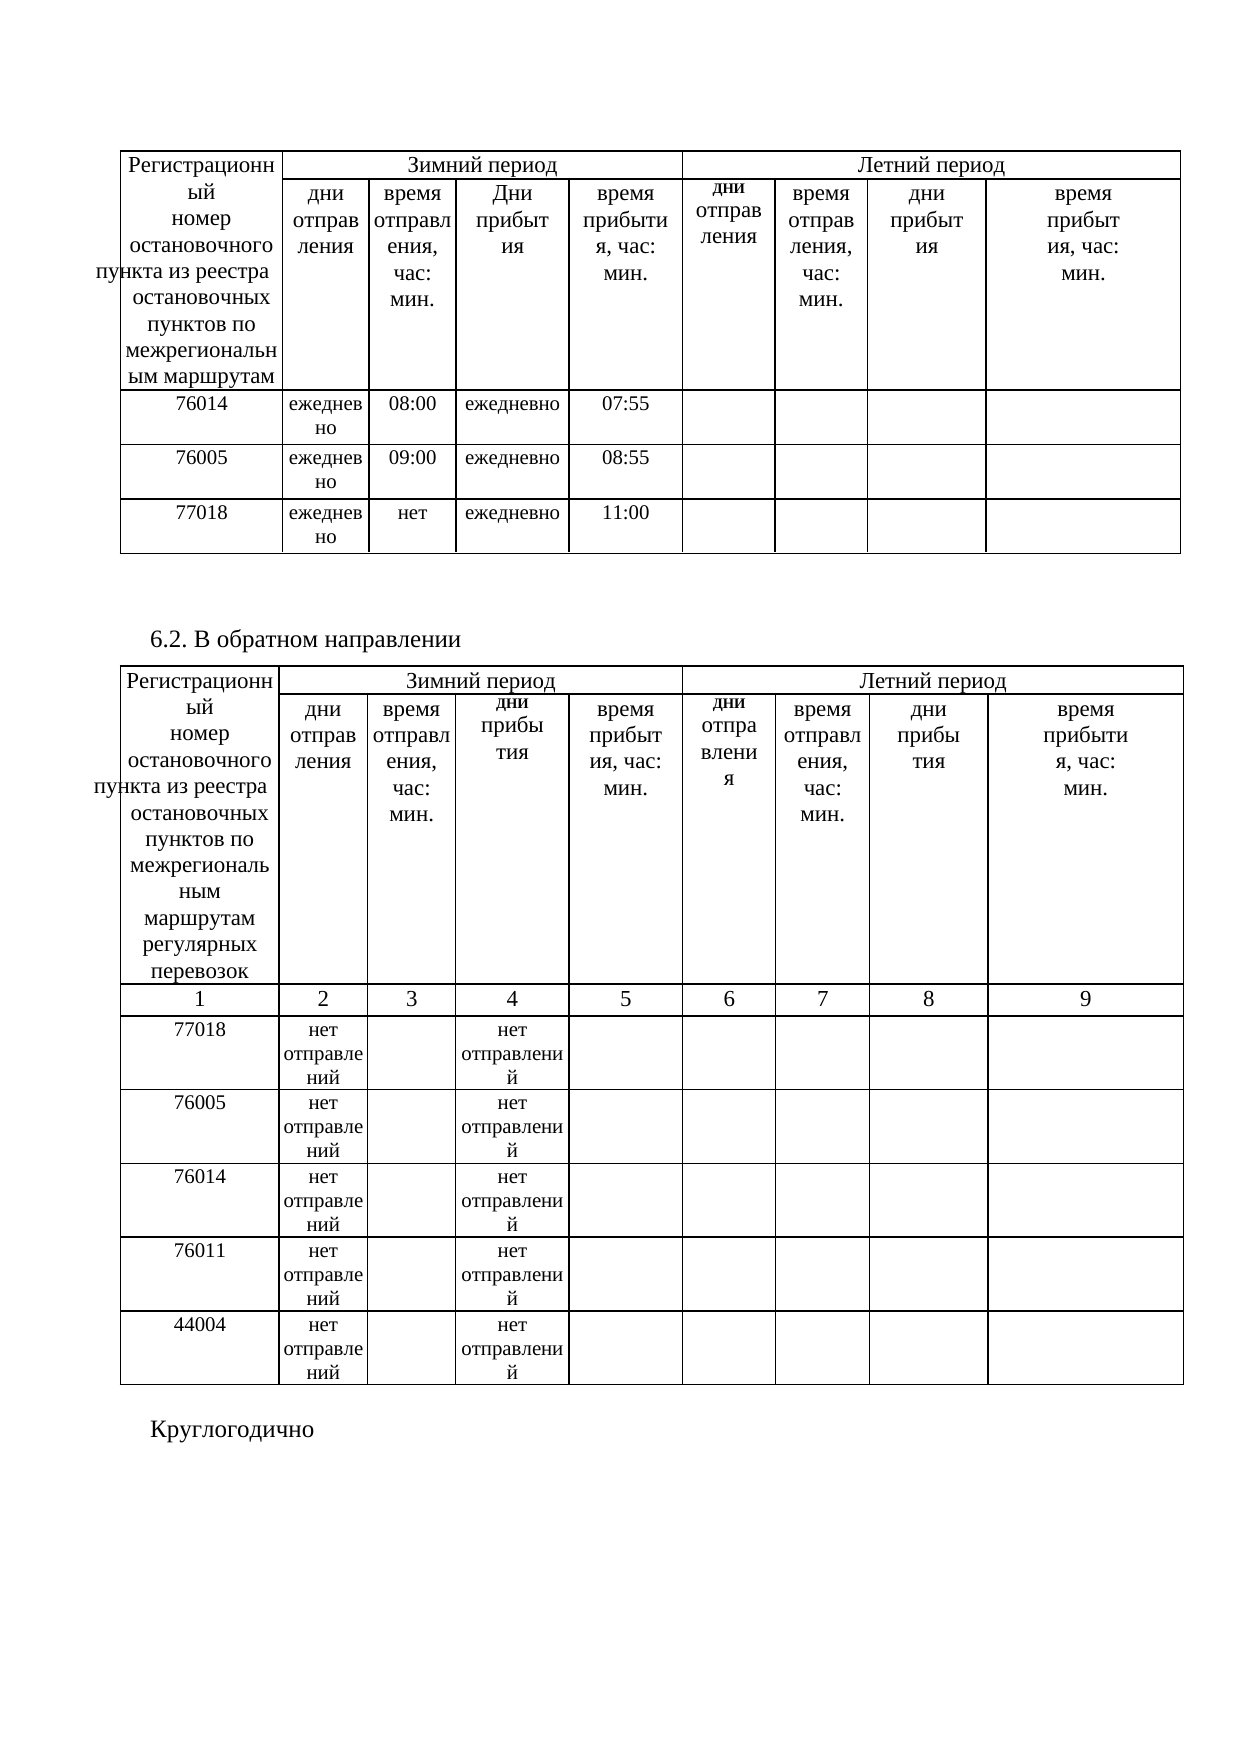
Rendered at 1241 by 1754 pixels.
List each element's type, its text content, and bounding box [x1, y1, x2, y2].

table_cell нет отправлений [456, 1164, 568, 1236]
table_cell [987, 445, 1180, 498]
table_cell [570, 1312, 682, 1384]
table_cell [683, 1312, 775, 1384]
table_cell [368, 1238, 455, 1310]
table_cell нет отправлений [280, 1090, 367, 1162]
table_cell [987, 500, 1180, 552]
table_cell время отправ ления, час: мин. [776, 180, 867, 389]
table_cell 9 [989, 985, 1183, 1015]
table_cell [570, 1017, 682, 1089]
table_cell 77018 [121, 1017, 278, 1089]
table_cell [870, 1238, 987, 1310]
table_cell 76011 [121, 1238, 278, 1310]
table_cell 76005 [121, 1090, 278, 1162]
table_cell [989, 1164, 1183, 1236]
table_cell нет отправлений [280, 1312, 367, 1384]
table_cell время отправл ения, час: мин. [370, 180, 455, 389]
table_cell [987, 391, 1180, 444]
table_cell нет отправлений [456, 1017, 568, 1089]
table_cell [989, 1090, 1183, 1162]
table_cell нет отправлений [280, 1017, 367, 1089]
table_header Регистрационный номер остановочного пункта из реестра остановочных пунктов по межрегиональным маршрутам регулярных перевозок [121, 667, 278, 983]
table_cell ежедневно [283, 445, 368, 498]
table_cell дни отправ ления [280, 695, 367, 983]
table_cell 2 [280, 985, 367, 1015]
table_cell 44004 [121, 1312, 278, 1384]
table_cell [683, 1164, 775, 1236]
table_cell [368, 1090, 455, 1162]
table_cell [368, 1312, 455, 1384]
table_cell [868, 500, 985, 552]
table_cell [570, 1164, 682, 1236]
table_cell 76014 [121, 1164, 278, 1236]
table_header Летний период [683, 667, 1183, 693]
table_header Зимний период [283, 152, 682, 178]
table_cell [570, 1090, 682, 1162]
table_cell [683, 1238, 775, 1310]
table_cell 1 [121, 985, 278, 1015]
table_cell ДНИ отпра влени я [683, 695, 775, 983]
table_cell [683, 391, 774, 444]
table_cell время прибыти я, час: мин. [570, 180, 682, 389]
table_cell Дни прибыт ия [457, 180, 568, 389]
table_cell [776, 1090, 869, 1162]
table_cell [870, 1312, 987, 1384]
table_cell время прибыт ия, час: мин. [570, 695, 682, 983]
table_cell [776, 500, 867, 552]
table_cell дни прибы тия [870, 695, 987, 983]
table_cell 76014 [121, 391, 282, 444]
table_cell [989, 1312, 1183, 1384]
table_cell [870, 1017, 987, 1089]
table_cell [776, 1238, 869, 1310]
table_cell 7 [776, 985, 869, 1015]
table_cell [776, 1017, 869, 1089]
table_cell 08:55 [570, 445, 682, 498]
table_cell 5 [570, 985, 682, 1015]
table_cell ежедневно [457, 391, 568, 444]
table_cell 6 [683, 985, 775, 1015]
table_cell время отправл ения, час: мин. [368, 695, 455, 983]
table_cell [868, 445, 985, 498]
text Круглогодично [150, 1414, 1090, 1443]
table_cell дни отправ ления [283, 180, 368, 389]
table_cell ежедневно [283, 500, 368, 552]
table_cell 08:00 [370, 391, 455, 444]
text 6.2. В обратном направлении [150, 624, 1090, 653]
table_cell [368, 1164, 455, 1236]
table_cell 4 [456, 985, 568, 1015]
table_cell 77018 [121, 500, 282, 552]
table_cell [683, 1017, 775, 1089]
table_cell нет отправлений [280, 1164, 367, 1236]
table_cell нет отправлений [456, 1312, 568, 1384]
table_cell ежедневно [457, 500, 568, 552]
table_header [121, 152, 282, 389]
table_header Зимний период [280, 667, 682, 693]
table_cell ДНИ прибы тия [456, 695, 568, 983]
table_cell [776, 445, 867, 498]
table_cell [989, 1017, 1183, 1089]
table_cell 3 [368, 985, 455, 1015]
table_cell нет отправлений [280, 1238, 367, 1310]
table_cell время прибыт ия, час: мин. [987, 180, 1180, 389]
table_cell ДНИ отправ ления [683, 180, 774, 389]
table_cell дни прибыт ия [868, 180, 985, 389]
table_cell [870, 1090, 987, 1162]
table_header Летний период [683, 152, 1180, 178]
table_cell [870, 1164, 987, 1236]
table_cell [776, 1164, 869, 1236]
table_cell [683, 1090, 775, 1162]
table_cell 76005 [121, 445, 282, 498]
table_cell 07:55 [570, 391, 682, 444]
table_cell [570, 1238, 682, 1310]
table_cell нет отправлений [456, 1238, 568, 1310]
table_cell [868, 391, 985, 444]
table_cell [368, 1017, 455, 1089]
table_cell [989, 1238, 1183, 1310]
table_cell [776, 391, 867, 444]
table_cell нет [370, 500, 455, 552]
table_cell 8 [870, 985, 987, 1015]
table_cell нет отправлений [456, 1090, 568, 1162]
table_cell ежедневно [283, 391, 368, 444]
table_cell время отправл ения, час: мин. [776, 695, 869, 983]
table_cell [683, 445, 774, 498]
table_cell время прибыти я, час: мин. [989, 695, 1183, 983]
table_cell ежедневно [457, 445, 568, 498]
table_cell 11:00 [570, 500, 682, 552]
table_cell [683, 500, 774, 552]
table_cell [776, 1312, 869, 1384]
table_cell 09:00 [370, 445, 455, 498]
